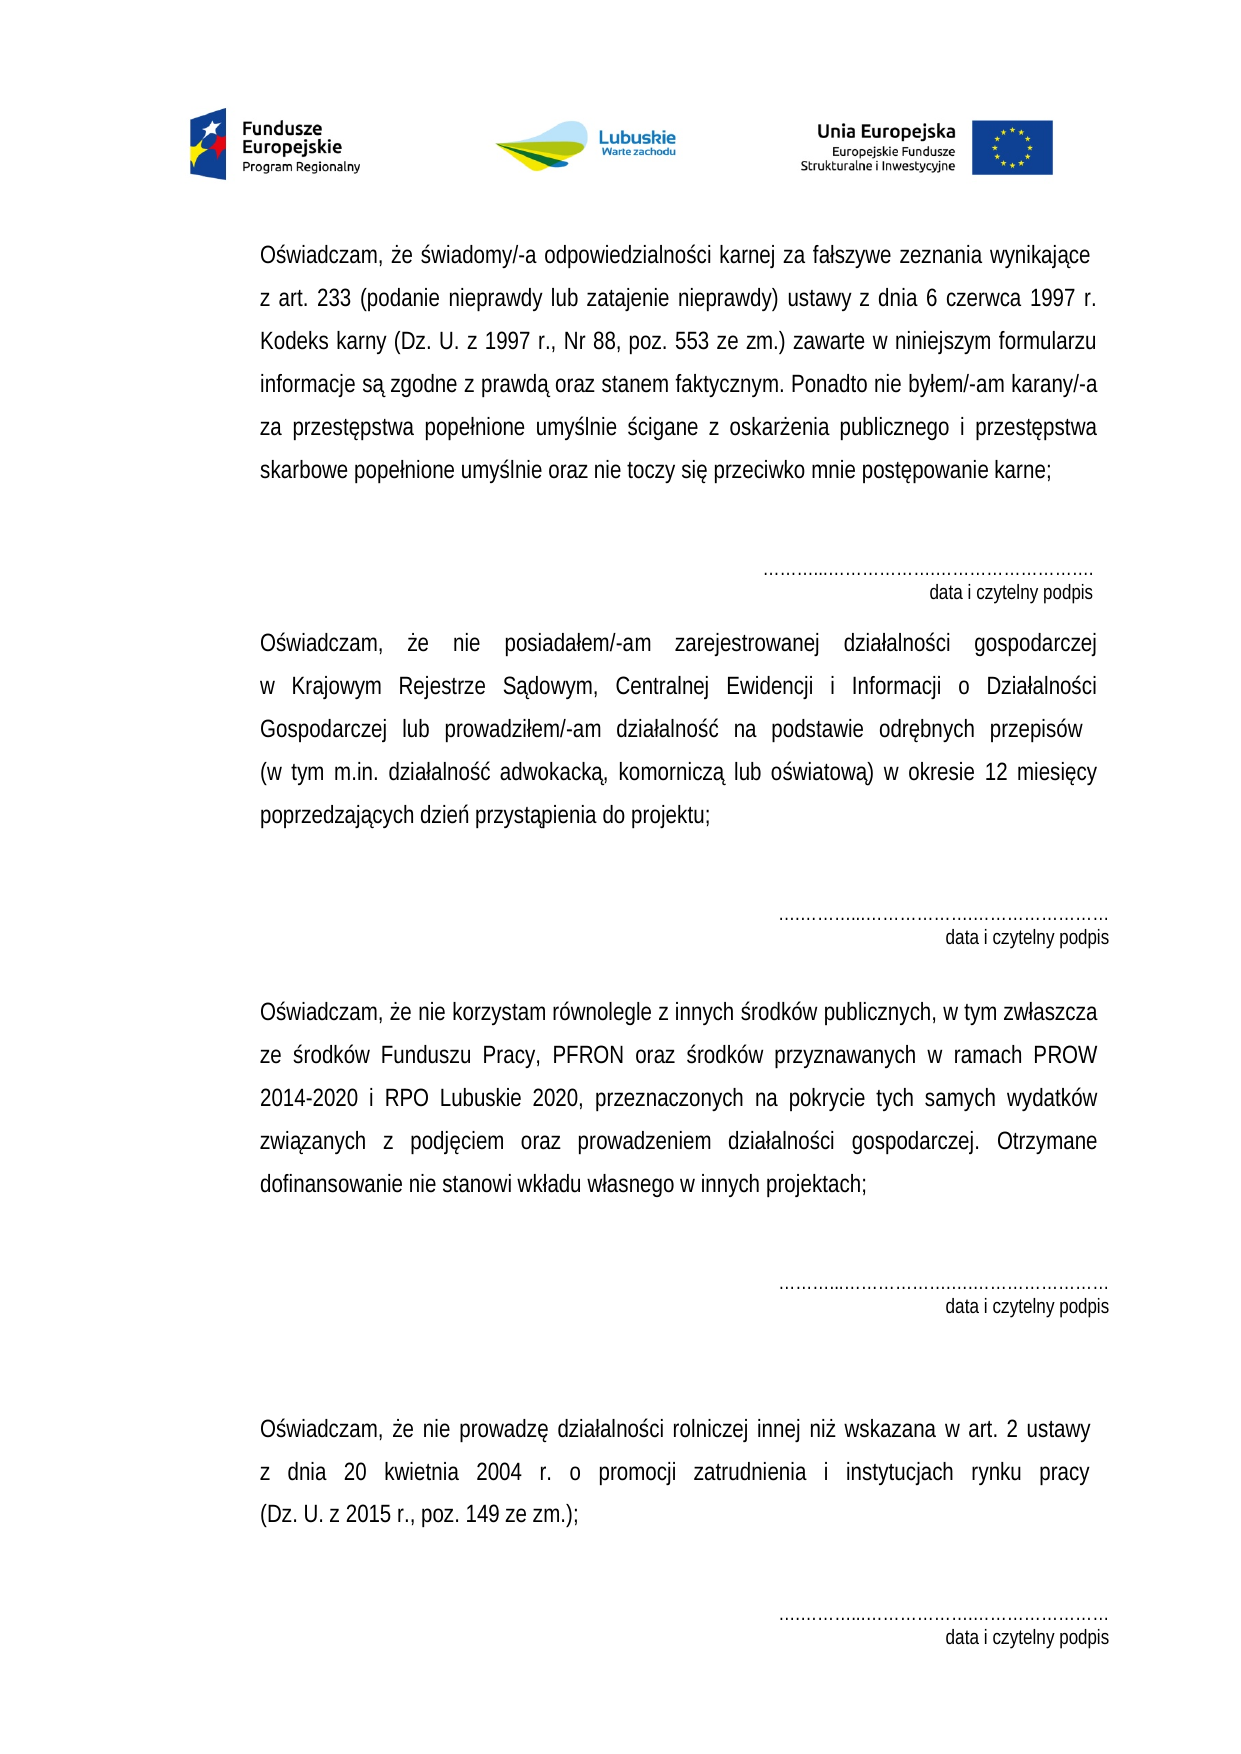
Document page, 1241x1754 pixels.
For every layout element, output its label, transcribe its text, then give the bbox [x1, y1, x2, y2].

text ………...……………….….…………………… [131, 1270, 1109, 1294]
picture [147, 73, 1093, 217]
text data i czytelny podpis [264, 925, 1109, 949]
text data i czytelny podpis [131, 1625, 1109, 1649]
text data i czytelny podpis [264, 1294, 1109, 1318]
text Oświadczam, że nie korzystam równolegle z innych środków publicznych, w tym zwłaszcza ze środków Funduszu Pracy, PFRON oraz środków przyznawanych w ramach PROW 2014-2020 i RPO Lubuskie 2020, przeznaczonych na pokrycie tych samych wydatków związanych z podjęciem oraz prowadzeniem działalności gospodarczej. Otrzymane dofinansowanie nie stanowi wkładu własnego w innych projektach; [260, 997, 1097, 1197]
text ….………...……………….…………………… [131, 901, 1109, 925]
text ….………...……………….…………………… [131, 1601, 1109, 1624]
text Oświadczam, że nie posiadałem/-am zarejestrowanej działalności gospodarczej w Krajowym Rejestrze Sądowym, Centralnej Ewidencji i Informacji o Działalności Gospodarczej lub prowadziłem/-am działalność na podstawie odrębnych przepisów (w tym m.in. działalność adwokacką, komorniczą lub oświatową) w okresie 12 miesięcy poprzedzających dzień przystąpienia do projektu; [260, 628, 1097, 828]
text data i czytelny podpis [131, 580, 1093, 604]
text ………...……………….………………………. [131, 555, 1093, 579]
text Oświadczam, że świadomy/-a odpowiedzialności karnej za fałszywe zeznania wynikające z art. 233 (podanie nieprawdy lub zatajenie nieprawdy) ustawy z dnia 6 czerwca 1997 r. Kodeks karny (Dz. U. z 1997 r., Nr 88, poz. 553 ze zm.) zawarte w niniejszym formularzu informacje są zgodne z prawdą oraz stanem faktycznym. Ponadto nie byłem/-am karany/-a za przestępstwa popełnione umyślnie ścigane z oskarżenia publicznego i przestępstwa skarbowe popełnione umyślnie oraz nie toczy się przeciwko mnie postępowanie karne; [260, 240, 1097, 483]
text Oświadczam, że nie prowadzę działalności rolniczej innej niż wskazana w art. 2 ustawy z dnia 20 kwietnia 2004 r. o promocji zatrudnienia i instytucjach rynku pracy (Dz. U. z 2015 r., poz. 149 ze zm.); [260, 1413, 1098, 1528]
